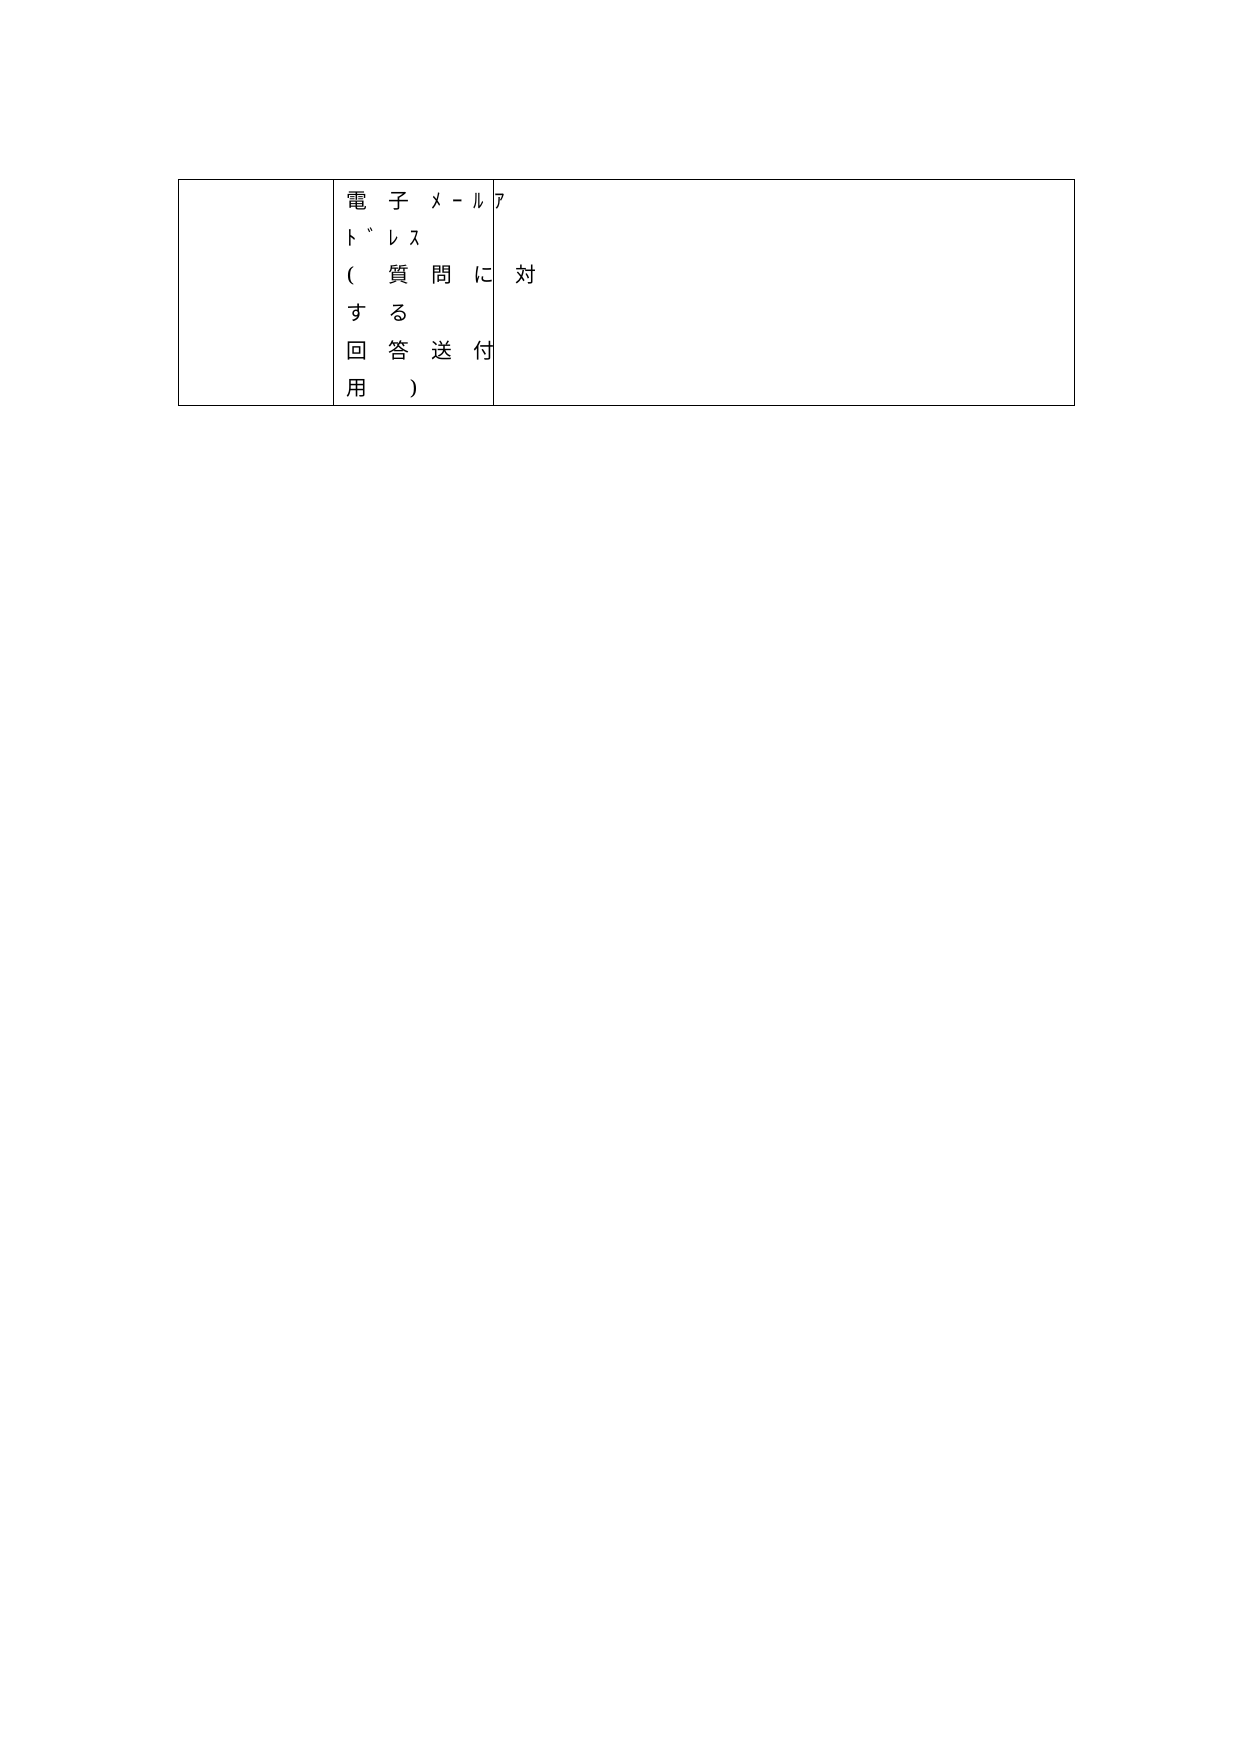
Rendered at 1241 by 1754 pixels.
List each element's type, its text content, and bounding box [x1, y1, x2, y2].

table_cell 電子ﾒｰﾙｱﾄﾞﾚｽ (質問に対する 回答送付用) [334, 180, 493, 405]
table_cell [494, 180, 1074, 405]
